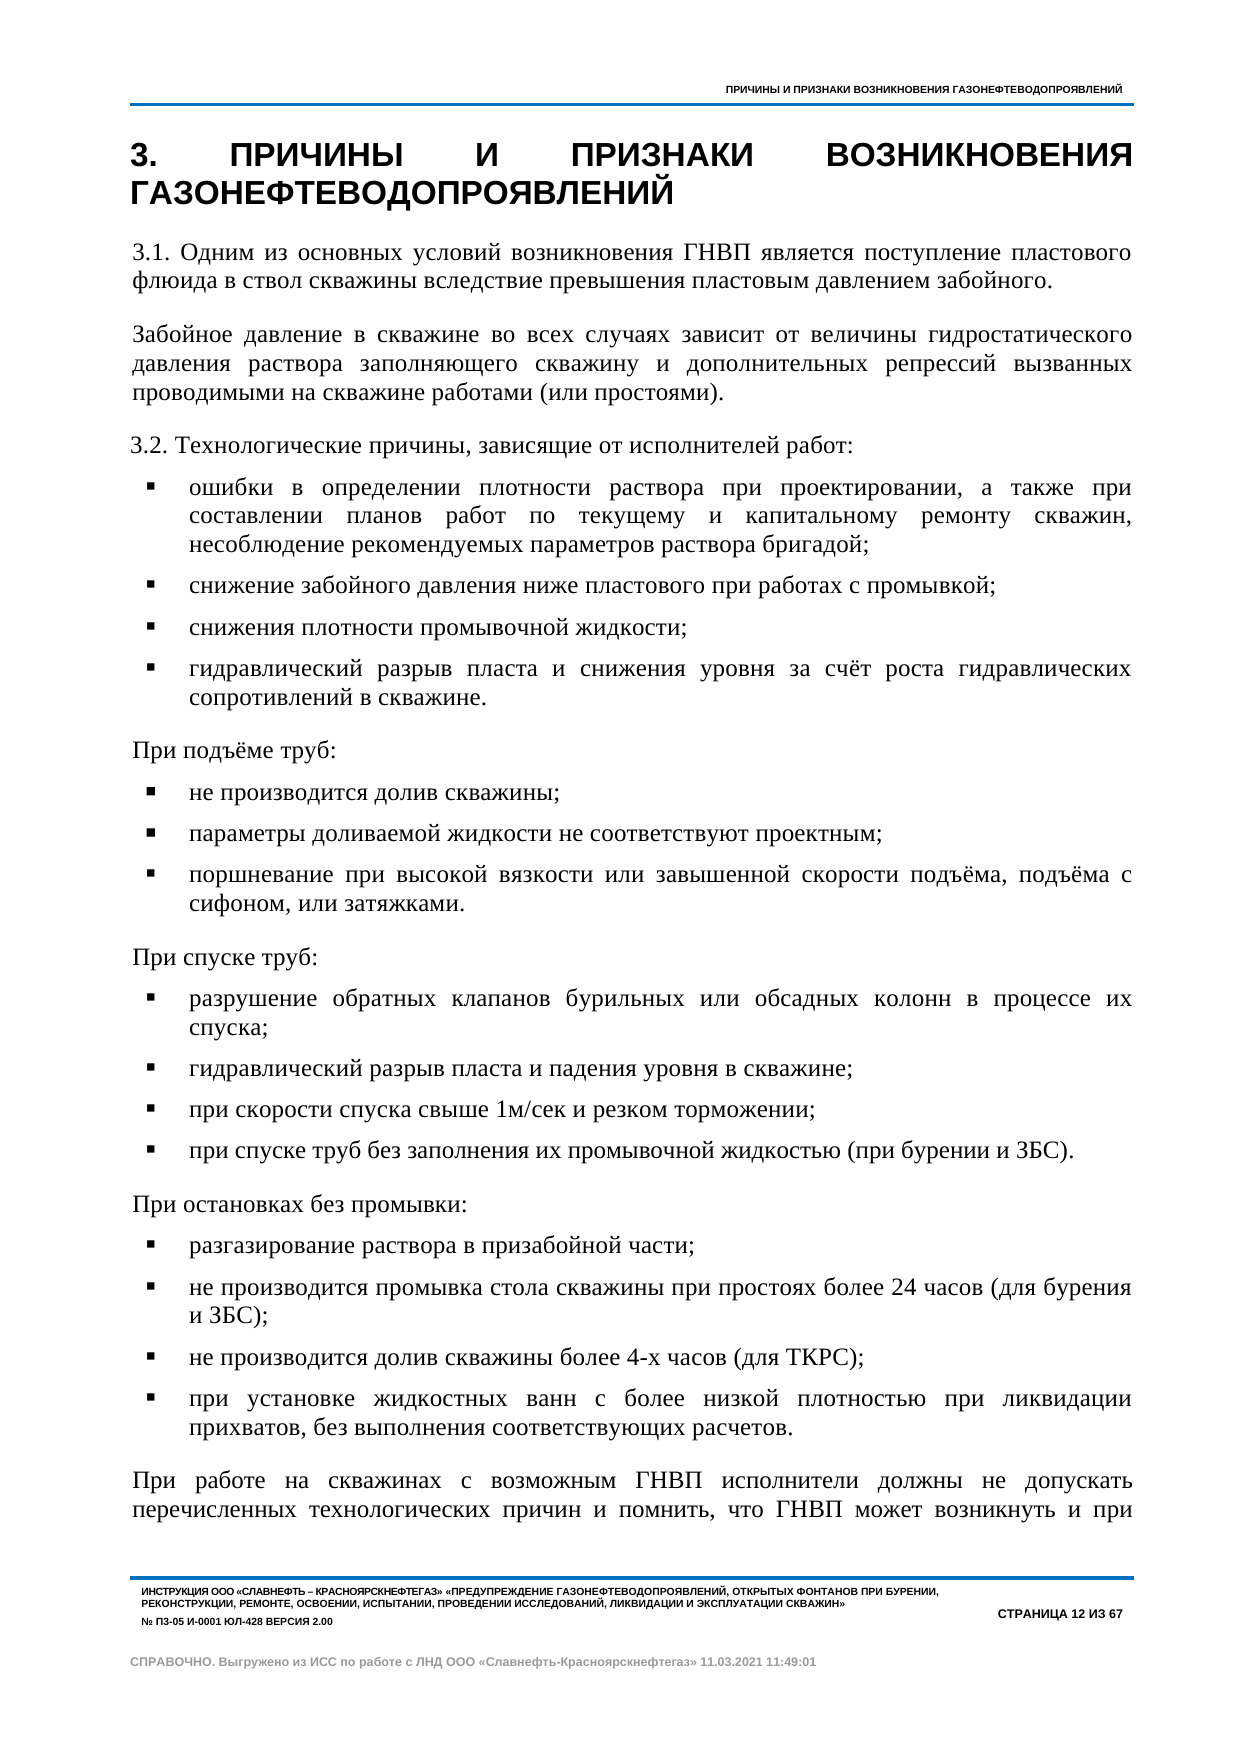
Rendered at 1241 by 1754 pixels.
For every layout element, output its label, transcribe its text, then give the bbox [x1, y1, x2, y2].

text При остановках без промывки: [132, 1189, 1134, 1218]
list при установке жидкостных ванн с более низкой плотностью при ликвидации прихватов, без выполнения соответствующих расчетов. [145, 1383, 1134, 1441]
subtitle 3. ПРИЧИНЫ И ПРИЗНАКИ ВОЗНИКНОВЕНИЯ ГАЗОНЕФТЕВОДОПРОЯВЛЕНИЙ [130, 135, 1134, 212]
list при спуске труб без заполнения их промывочной жидкостью (при бурении и ЗБС). [145, 1136, 1134, 1164]
list не производится долив скважины более 4-х часов (для ТКРС); [145, 1342, 1134, 1371]
list не производится долив скважины; [145, 777, 1134, 806]
list поршневание при высокой вязкости или завышенной скорости подъёма, подъёма с сифоном, или затяжками. [145, 859, 1134, 917]
list параметры доливаемой жидкости не соответствуют проектным; [145, 818, 1134, 847]
list при скорости спуска свыше 1м/сек и резком торможении; [145, 1094, 1134, 1123]
text При спуске труб: [132, 942, 1134, 971]
list снижения плотности промывочной жидкости; [145, 612, 1134, 641]
text 3.2. Технологические причины, зависящие от исполнителей работ: [130, 431, 1134, 459]
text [132, 1466, 1134, 1523]
list не производится промывка стола скважины при простоях более 24 часов (для бурения и ЗБС); [145, 1272, 1134, 1329]
text При подъёме труб: [132, 736, 1134, 764]
list снижение забойного давления ниже пластового при работах с промывкой; [145, 571, 1134, 599]
list разрушение обратных клапанов бурильных или обсадных колонн в процессе их спуска; [145, 983, 1134, 1041]
list разгазирование раствора в призабойной части; [145, 1231, 1134, 1259]
text Забойное давление в скважине во всех случаях зависит от величины гидростатического давления раствора заполняющего скважину и дополнительных репрессий вызванных проводимыми на скважине работами (или простоями). [132, 319, 1134, 406]
list ошибки в определении плотности раствора при проектировании, а также при составлении планов работ по текущему и капитальному ремонту скважин, несоблюдение рекомендуемых параметров раствора бригадой; [145, 472, 1134, 558]
list гидравлический разрыв пласта и снижения уровня за счёт роста гидравлических сопротивлений в скважине. [145, 653, 1134, 711]
text 3.1. Одним из основных условий возникновения ГНВП является поступление пластового флюида в ствол скважины вследствие превышения пластовым давлением забойного. [132, 237, 1134, 294]
list гидравлический разрыв пласта и падения уровня в скважине; [145, 1053, 1134, 1082]
